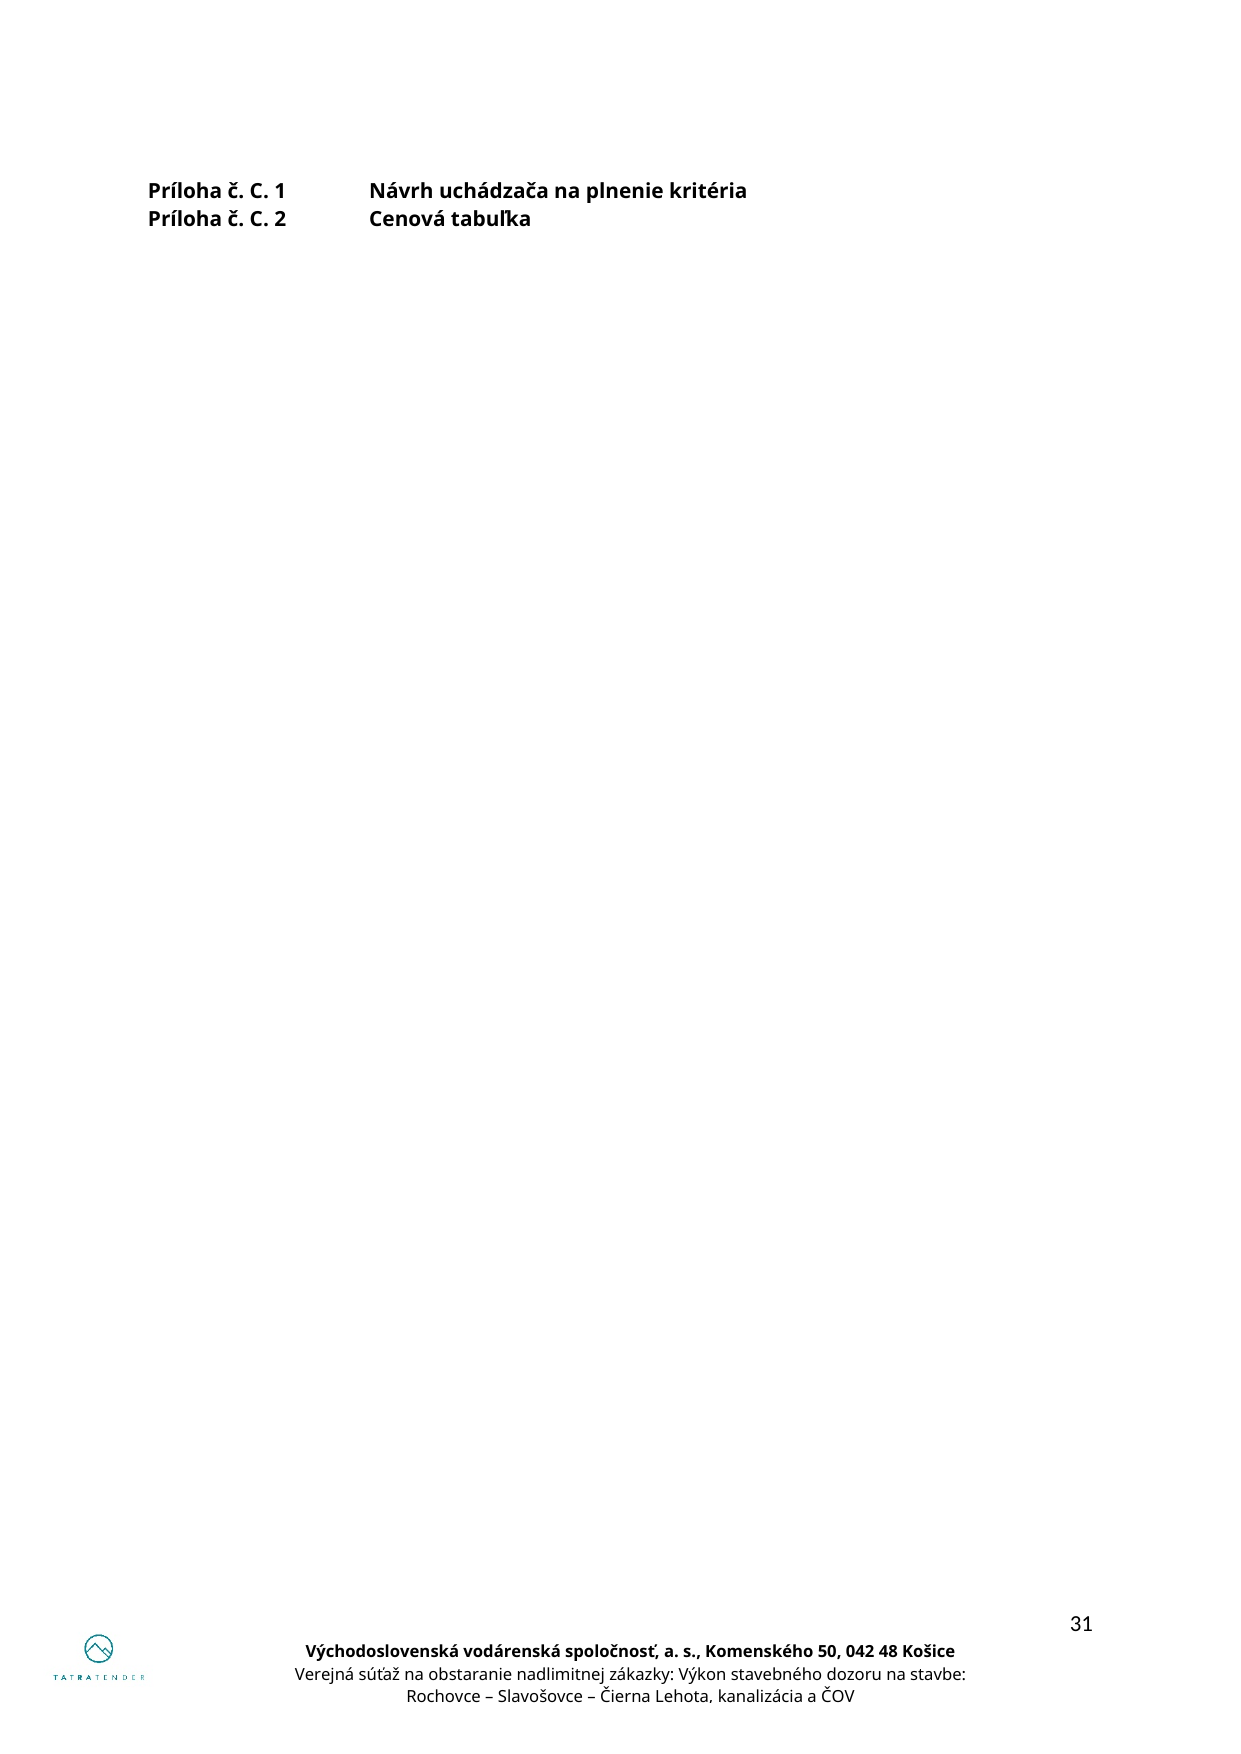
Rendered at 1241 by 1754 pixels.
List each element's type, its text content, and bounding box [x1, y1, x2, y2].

text Príloha č. C. 2 Cenová tabuľka [148, 204, 1093, 233]
text Príloha č. C. 1 Návrh uchádzača na plnenie kritéria [148, 176, 1093, 204]
picture [32, 1610, 165, 1704]
